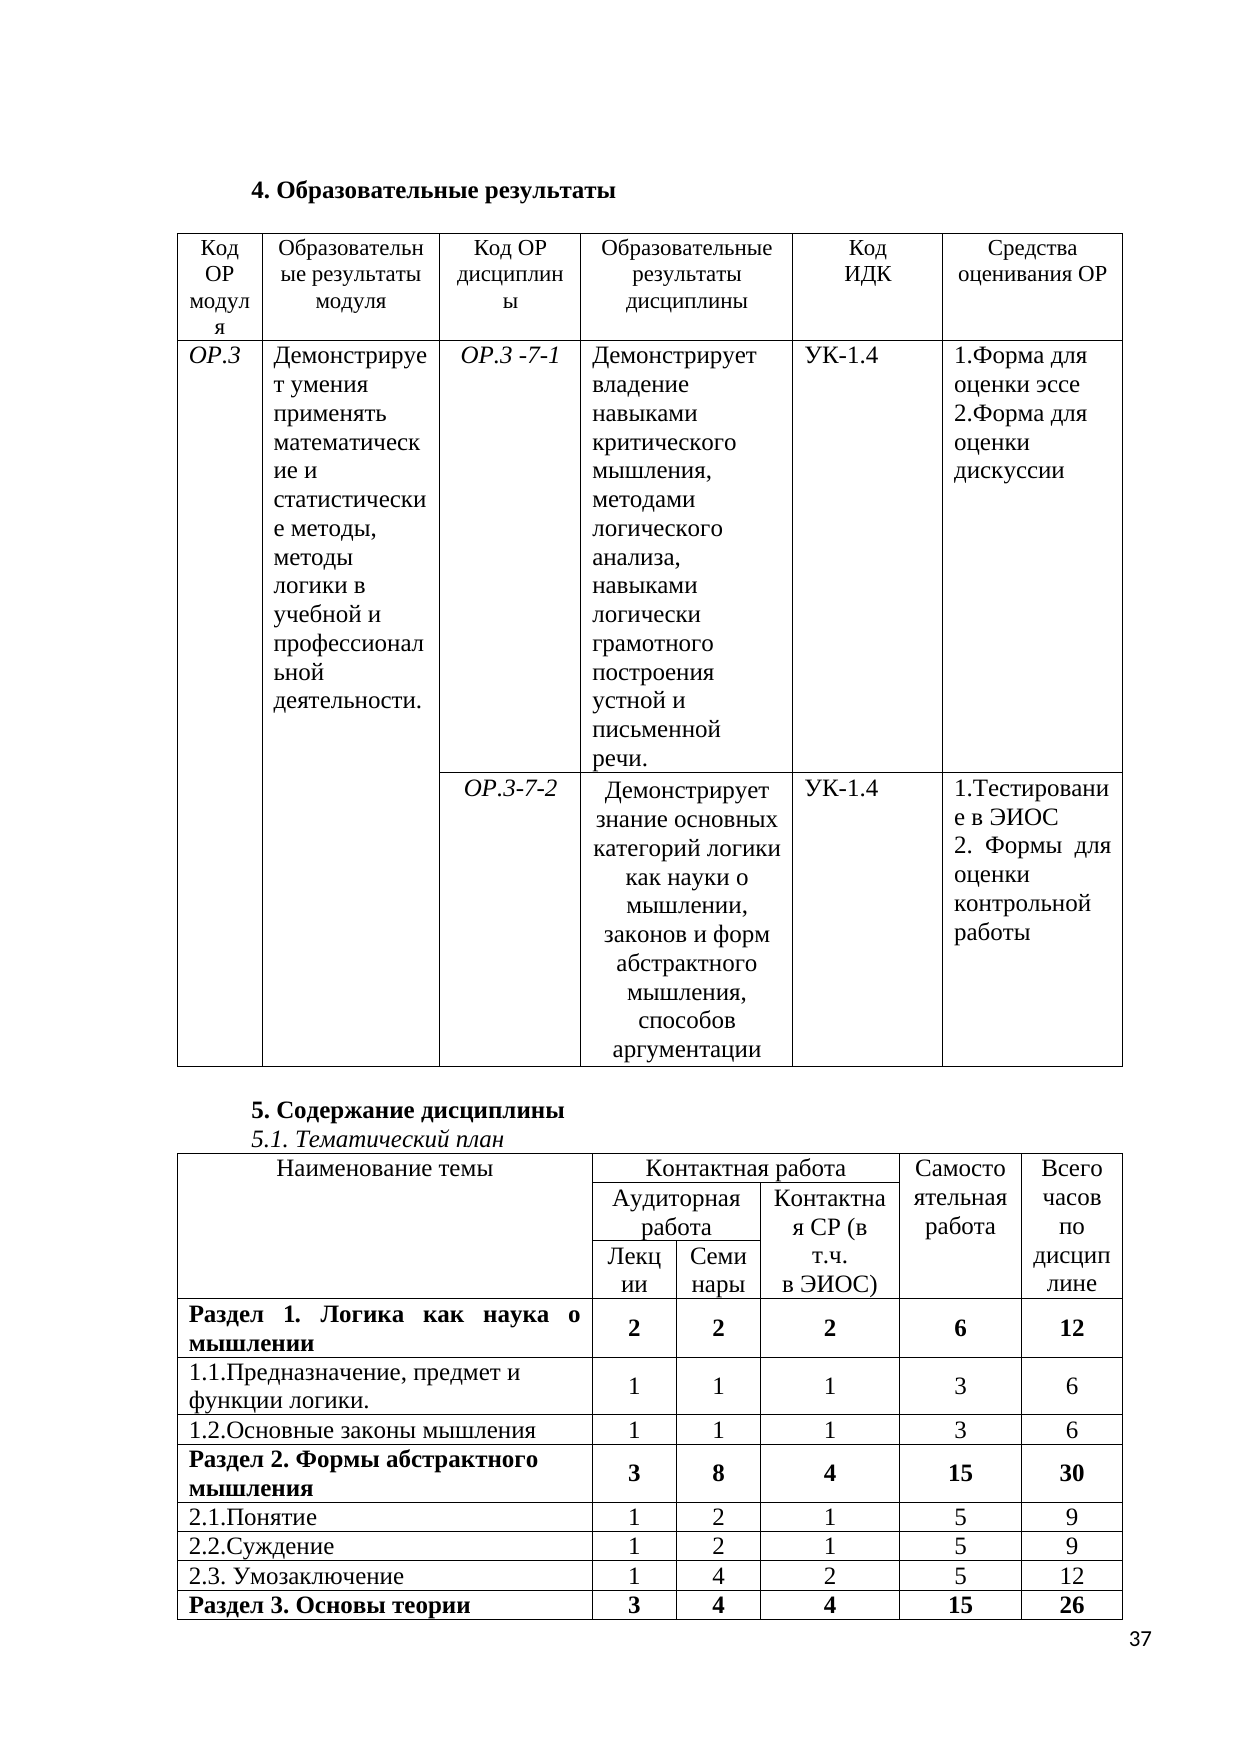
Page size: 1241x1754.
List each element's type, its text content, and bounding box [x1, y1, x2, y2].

table_cell 4 [761, 1591, 899, 1619]
table_cell 8 [677, 1445, 760, 1502]
table_cell Демонстрирует владение навыками критического мышления, методами логического анализа, навыками логически грамотного построения устной и письменной речи. [581, 341, 792, 772]
table_cell 2.3. Умозаключение [178, 1561, 592, 1589]
table_cell 5 [900, 1503, 1021, 1531]
table_cell 15 [900, 1591, 1021, 1619]
table_cell ОР.3-7-2 [440, 773, 580, 1066]
table_header Код ОР дисциплины [440, 234, 580, 339]
table_header Наименование темы [178, 1154, 592, 1298]
table_cell 2.1.Понятие [178, 1503, 592, 1531]
table_cell Раздел 1. Логика как наука о мышлении [178, 1299, 592, 1356]
table_cell 30 [1022, 1445, 1122, 1502]
table_cell 4 [677, 1561, 760, 1589]
table_cell 2 [761, 1561, 899, 1589]
table_cell Раздел 2. Формы абстрактного мышления [178, 1445, 592, 1502]
table_cell УК-1.4 [793, 773, 942, 1066]
table_cell 12 [1022, 1299, 1122, 1356]
table_cell 3 [900, 1358, 1021, 1414]
table_cell 1 [593, 1503, 676, 1531]
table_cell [178, 1591, 592, 1619]
table_cell 5 [900, 1561, 1021, 1589]
table_cell 4 [761, 1445, 899, 1502]
table_cell 1 [761, 1532, 899, 1560]
table_cell ОР.3 [178, 341, 262, 1066]
table_cell 1 [761, 1358, 899, 1414]
table_cell 3 [900, 1415, 1021, 1444]
table_cell 15 [900, 1445, 1021, 1502]
table_cell 1.Тестирование в ЭИОС 2. Формы для оценки контрольной работы [943, 773, 1122, 1066]
table_cell УК-1.4 [793, 341, 942, 772]
table_cell 26 [1022, 1591, 1122, 1619]
table_cell ОР.3 -7-1 [440, 341, 580, 772]
table_cell 9 [1022, 1532, 1122, 1560]
table_cell 1.1.Предназначение, предмет и функции логики. [178, 1358, 592, 1414]
table_cell 6 [1022, 1358, 1122, 1414]
table_cell Аудиторная работа [593, 1183, 760, 1240]
table_cell 1 [593, 1358, 676, 1414]
table_cell Контактная СР (в т.ч. в ЭИОС) [761, 1183, 899, 1298]
table_header Код ОР модуля [178, 234, 262, 339]
table_header Всего часов по дисциплине [1022, 1154, 1122, 1298]
table_cell 2 [593, 1299, 676, 1356]
table_cell 2 [761, 1299, 899, 1356]
table_cell 1 [593, 1561, 676, 1589]
table_cell 1 [593, 1415, 676, 1444]
table_cell 2.2.Суждение [178, 1532, 592, 1560]
table_cell 1 [677, 1415, 760, 1444]
table_cell 1 [761, 1503, 899, 1531]
table_cell Лекции [593, 1241, 676, 1298]
table_cell 1 [677, 1358, 760, 1414]
table_header Самостоятельная работа [900, 1154, 1021, 1298]
table_header Средства оценивания ОР [943, 234, 1122, 339]
table_cell 5 [900, 1532, 1021, 1560]
table_cell 2 [677, 1503, 760, 1531]
table_cell 1.2.Основные законы мышления [178, 1415, 592, 1444]
table_cell 2 [677, 1299, 760, 1356]
table_header Образовательные результаты модуля [263, 234, 439, 339]
table_cell 3 [593, 1445, 676, 1502]
text 4. Образовательные результаты [177, 176, 1152, 204]
table_cell 6 [900, 1299, 1021, 1356]
table_cell 9 [1022, 1503, 1122, 1531]
text 5.1. Тематический план [177, 1124, 1152, 1153]
table_header Образовательные результаты дисциплины [581, 234, 792, 339]
table_cell Семинары [677, 1241, 760, 1298]
table_cell 1 [761, 1415, 899, 1444]
text 5. Содержание дисциплины [177, 1096, 1152, 1124]
table_cell 6 [1022, 1415, 1122, 1444]
table_header Код ИДК [793, 234, 942, 339]
table_cell 1.Форма для оценки эссе 2.Форма для оценки дискуссии [943, 341, 1122, 772]
table_cell 2 [677, 1532, 760, 1560]
table_header Контактная работа [593, 1154, 899, 1182]
table_cell 1 [593, 1532, 676, 1560]
table_cell 4 [677, 1591, 760, 1619]
table_cell Демонстрирует знание основных категорий логики как науки о мышлении, законов и форм абстрактного мышления, способов аргументации [581, 773, 792, 1066]
table_cell 12 [1022, 1561, 1122, 1589]
table_cell Демонстрирует умения применять математические и статистические методы, методы логики в учебной и профессиональной деятельности. [263, 341, 439, 1066]
table_cell 3 [593, 1591, 676, 1619]
